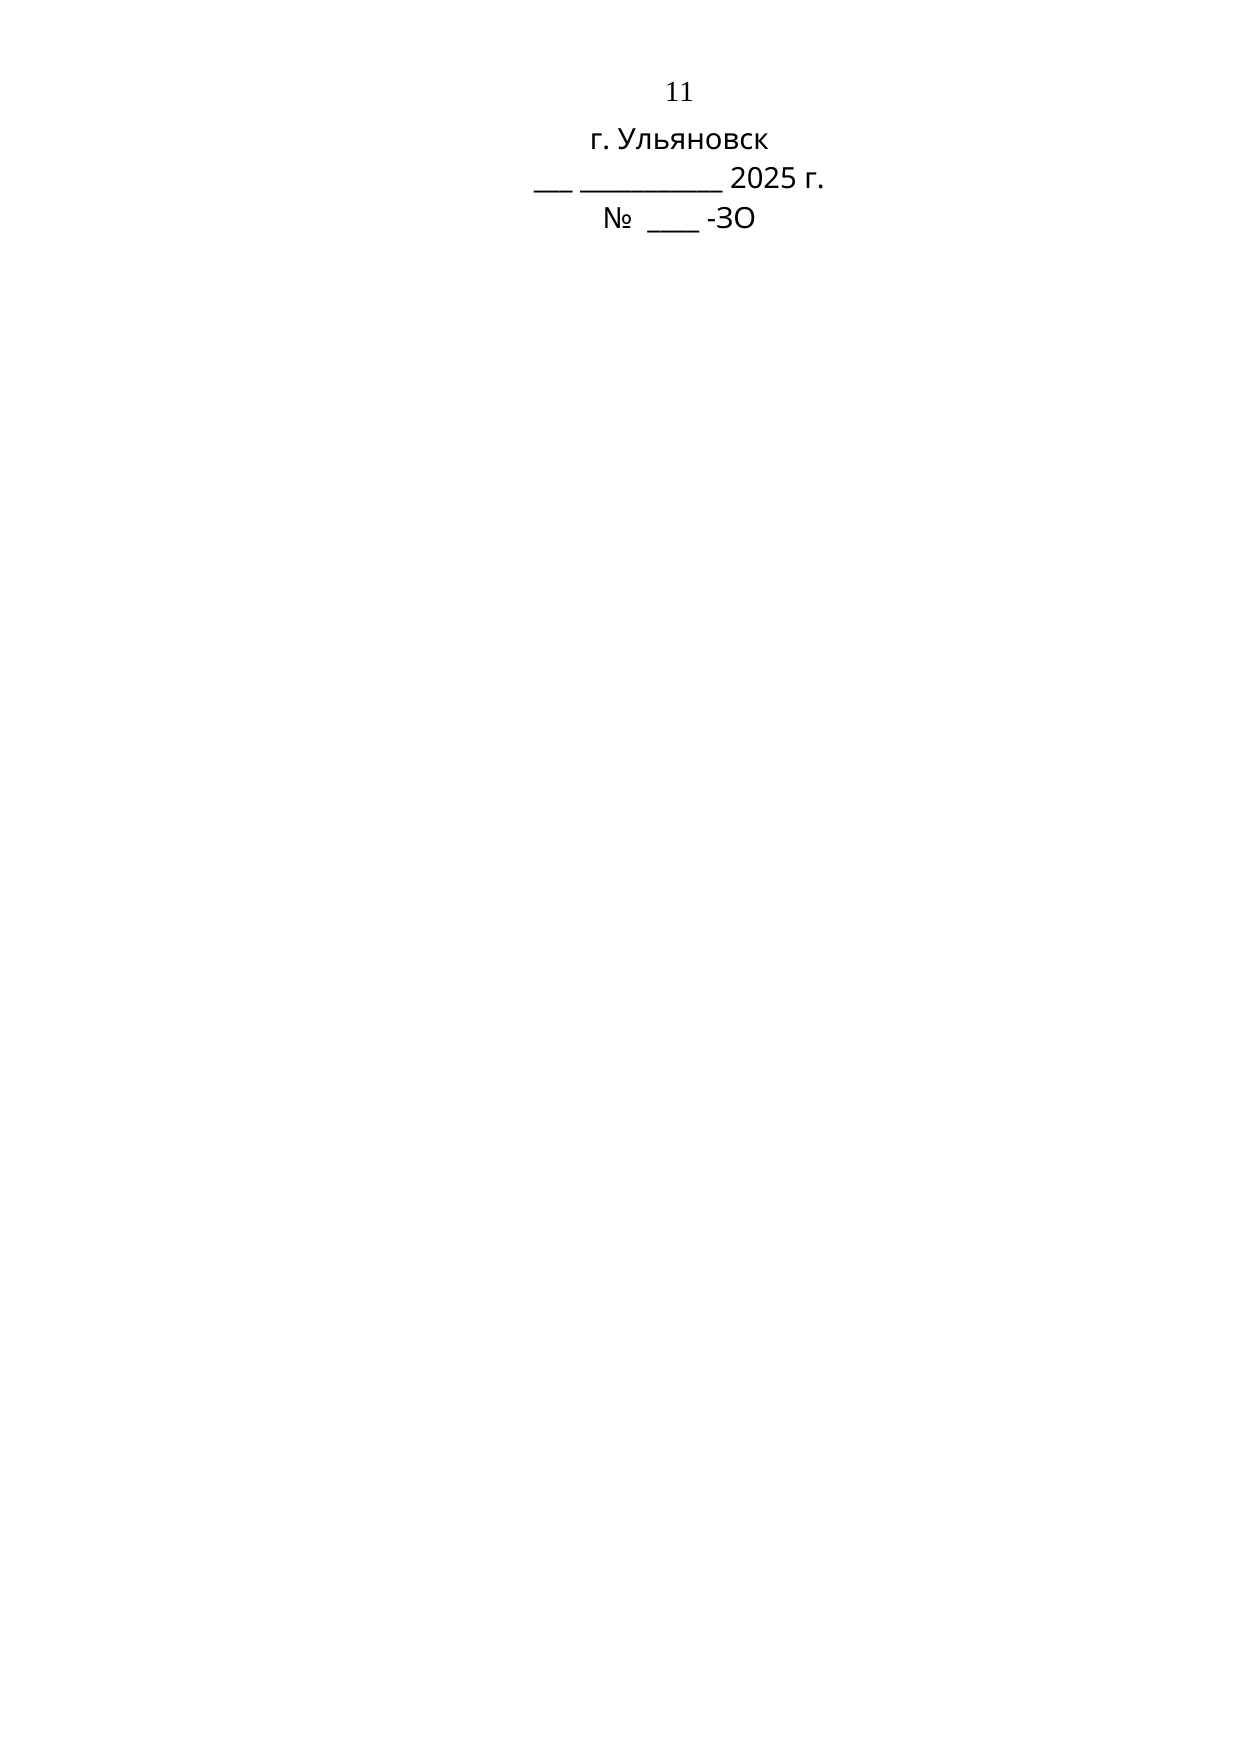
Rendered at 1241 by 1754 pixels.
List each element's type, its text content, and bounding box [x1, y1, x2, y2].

text ___ ___________ 2025 г. [177, 158, 1181, 197]
text № ____ -ЗО [177, 197, 1181, 237]
text г. Ульяновск [177, 118, 1181, 158]
